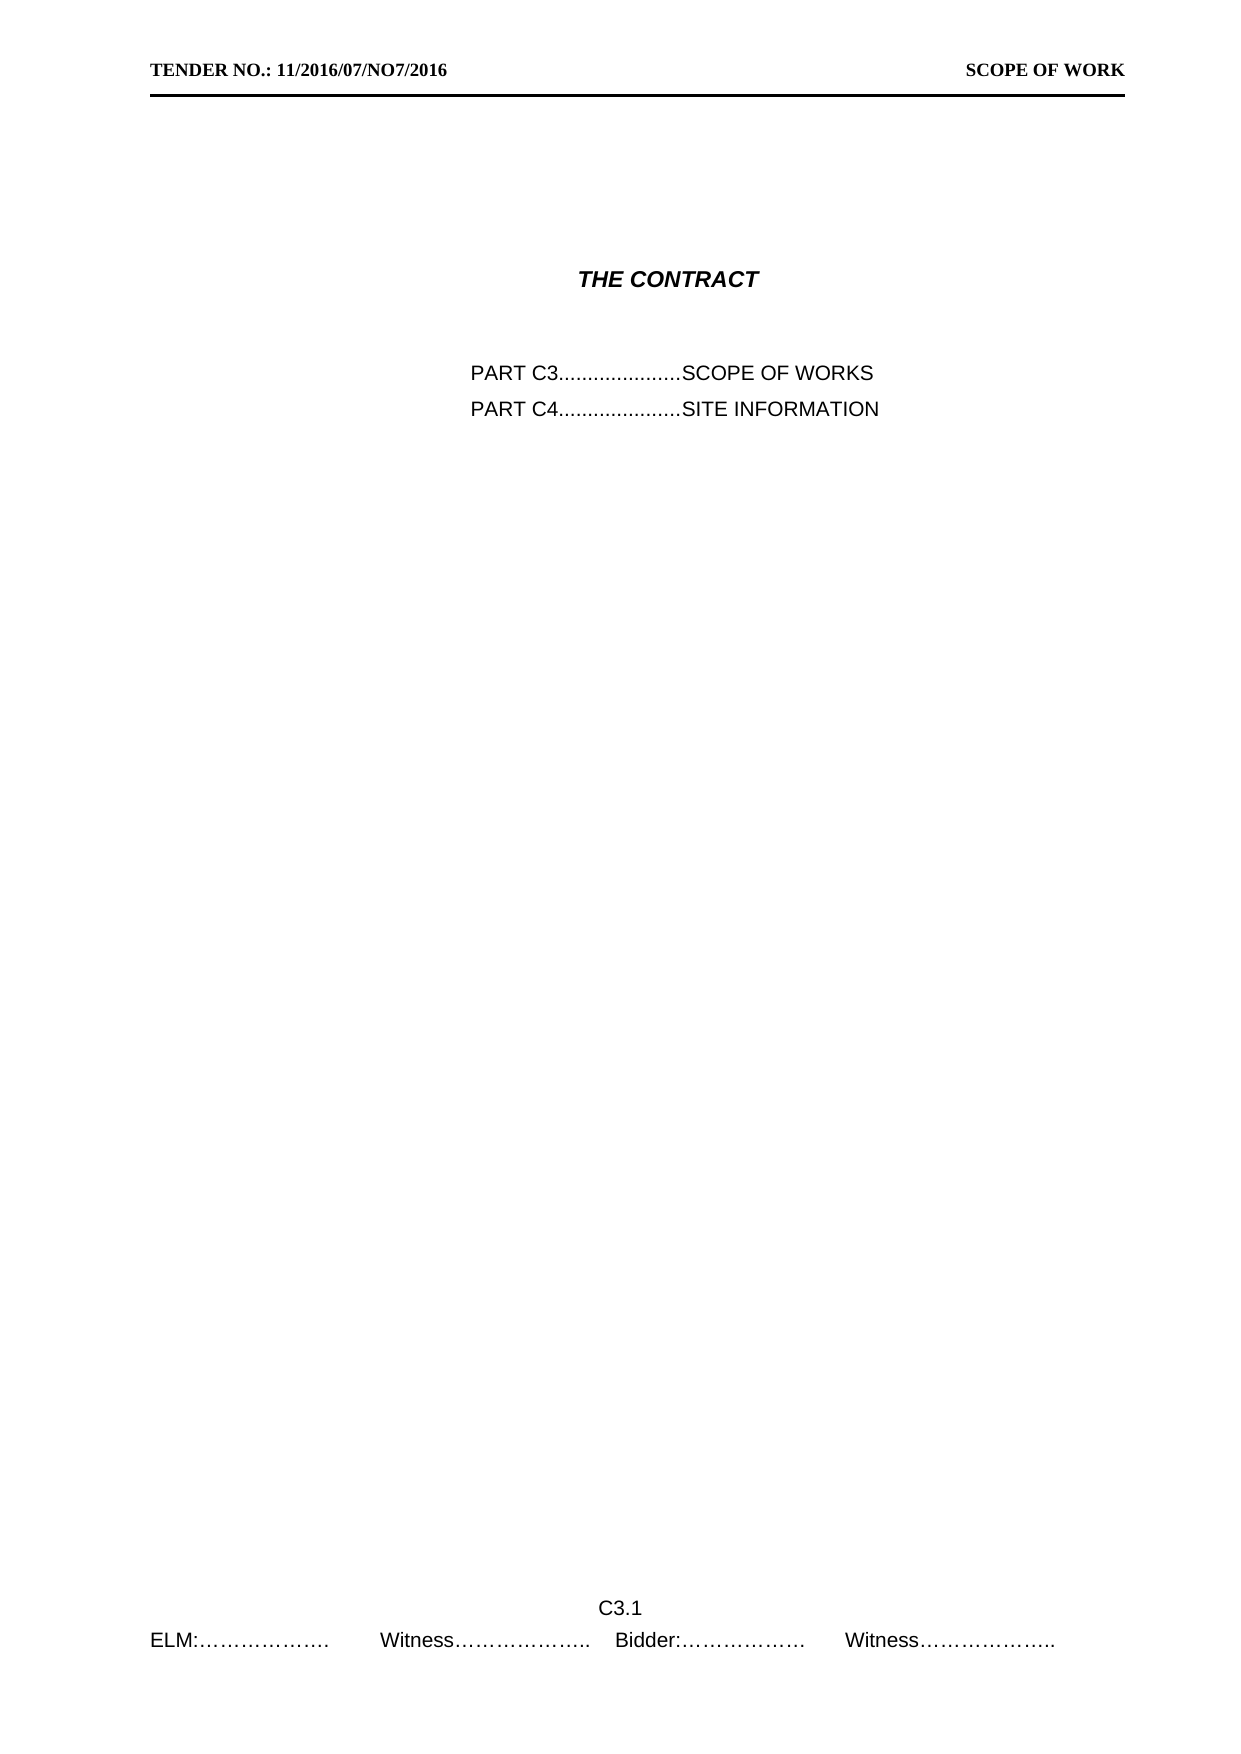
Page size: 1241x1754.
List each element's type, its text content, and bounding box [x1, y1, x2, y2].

subtitle THE CONTRACT [187, 237, 1090, 299]
text PART C4 INFORMATION [150, 397, 1090, 421]
text PART C3 SCOPE OF WORKS [150, 361, 1090, 384]
